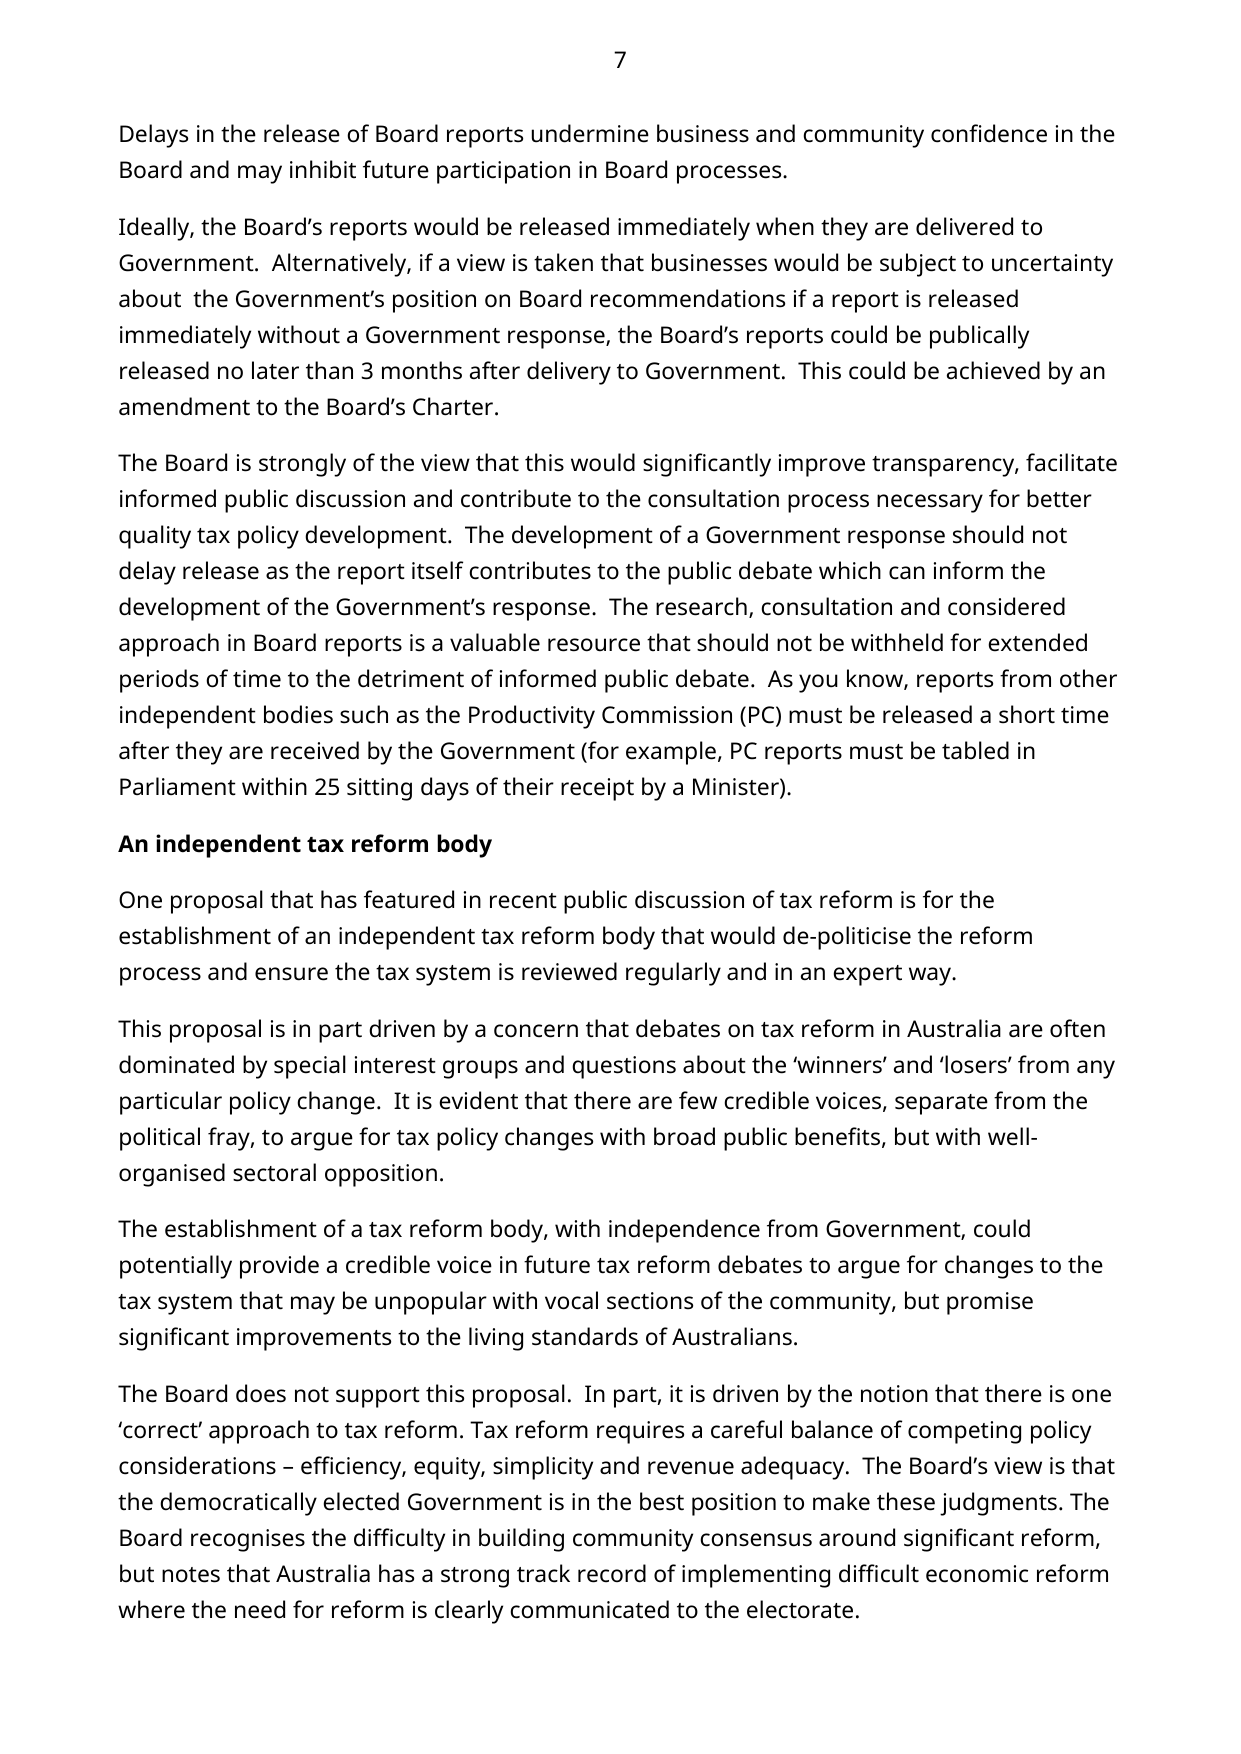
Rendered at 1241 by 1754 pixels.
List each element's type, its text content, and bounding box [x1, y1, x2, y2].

text One proposal that has featured in recent public discussion of tax reform is for the establishment of an independent tax reform body that would de-politicise the reform process and ensure the tax system is reviewed regularly and in an expert way. [118, 884, 1122, 987]
text The establishment of a tax reform body, with independence from Government, could potentially provide a credible voice in future tax reform debates to argue for changes to the tax system that may be unpopular with vocal sections of the community, but promise significant improvements to the living standards of Australians. [118, 1213, 1122, 1352]
text The Board does not support this proposal. In part, it is driven by the notion that there is one ‘correct’ approach to tax reform. Tax reform requires a careful balance of competing policy considerations – efficiency, equity, simplicity and revenue adequacy. The Board’s view is that the democratically elected Government is in the best position to make these judgments. The Board recognises the difficulty in building community consensus around significant reform, but notes that Australia has a strong track record of implementing difficult economic reform where the need for reform is clearly communicated to the electorate. [118, 1378, 1122, 1625]
text This proposal is in part driven by a concern that debates on tax reform in Australia are often dominated by special interest groups and questions about the ‘winners’ and ‘losers’ from any particular policy change. It is evident that there are few credible voices, separate from the political fray, to argue for tax policy changes with broad public benefits, but with well-organised sectoral opposition. [118, 1013, 1122, 1188]
text Delays in the release of Board reports undermine business and community confidence in the Board and may inhibit future participation in Board processes. [118, 118, 1122, 185]
text The Board is strongly of the view that this would significantly improve transparency, facilitate informed public discussion and contribute to the consultation process necessary for better quality tax policy development. The development of a Government response should not delay release as the report itself contributes to the public debate which can inform the development of the Government’s response. The research, consultation and considered approach in Board reports is a valuable resource that should not be withheld for extended periods of time to the detriment of informed public debate. As you know, reports from other independent bodies such as the Productivity Commission (PC) must be released a short time after they are received by the Government (for example, PC reports must be tabled in Parliament within 25 sitting days of their receipt by a Minister). [118, 447, 1122, 802]
text An independent tax reform body [118, 827, 1122, 859]
text Ideally, the Board’s reports would be released immediately when they are delivered to Government. Alternatively, if a view is taken that businesses would be subject to uncertainty about the Government’s position on Board recommendations if a report is released immediately without a Government response, the Board’s reports could be publically released no later than 3 months after delivery to Government. This could be achieved by an amendment to the Board’s Charter. [118, 211, 1122, 422]
